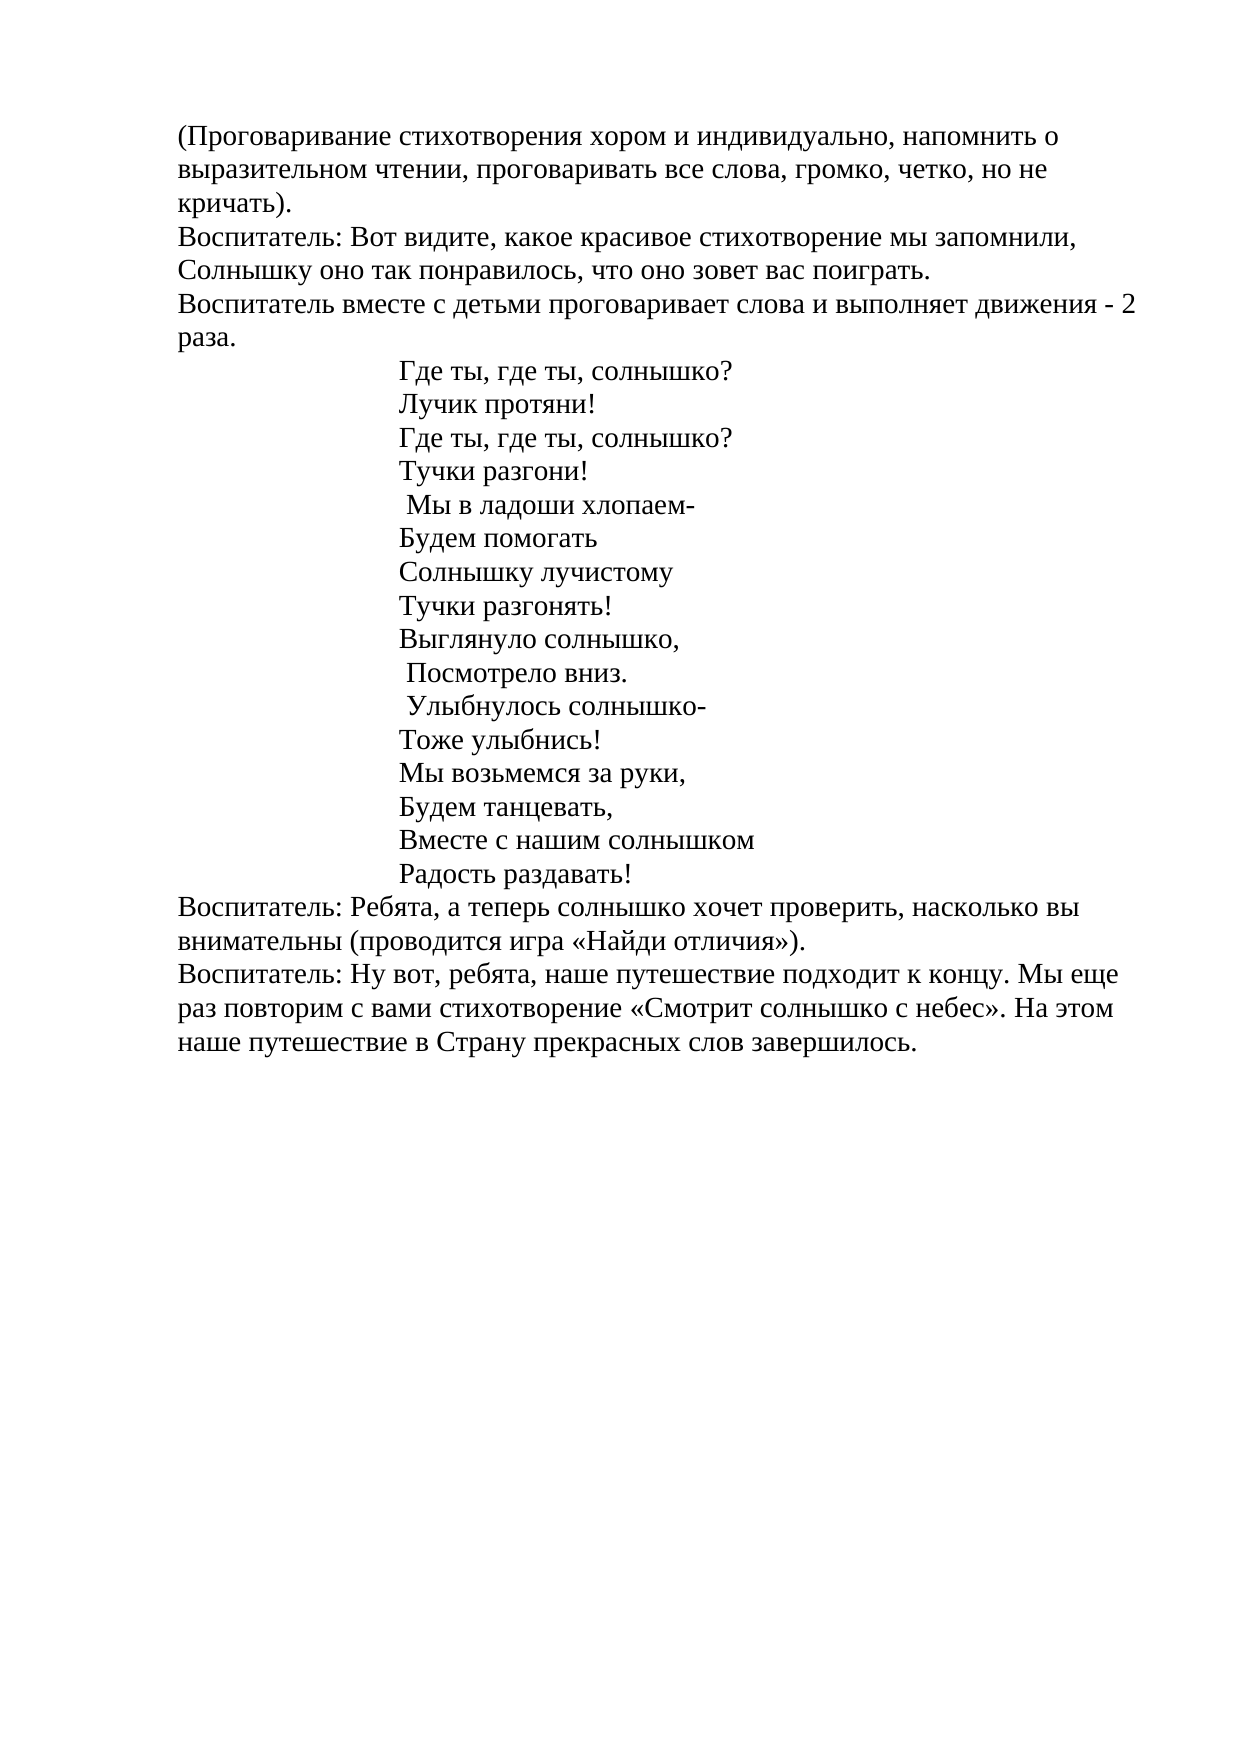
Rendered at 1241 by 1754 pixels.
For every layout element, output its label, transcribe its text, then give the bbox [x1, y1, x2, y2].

text Выглянуло солнышко, [398, 621, 1152, 655]
text Где ты, где ты, солнышко? [398, 420, 1152, 453]
text Мы возьмемся за руки, [398, 755, 1152, 789]
text Солнышку лучистому [398, 554, 1152, 588]
text Лучик протяни! [398, 386, 1152, 420]
text Тучки разгонять! [398, 588, 1152, 621]
text Вместе с нашим солнышком [398, 822, 1152, 856]
text Воспитатель: Вот видите, какое красивое стихотворение мы запомнили, Солнышку оно так понравилось, что оно зовет вас поиграть. [177, 219, 1152, 286]
text Улыбнулось солнышко- [398, 688, 1152, 722]
text Воспитатель: Ну вот, ребята, наше путешествие подходит к концу. Мы еще раз повторим с вами стихотворение «Смотрит солнышко с небес». На этом наше путешествие в Страну прекрасных слов завершилось. [177, 957, 1152, 1057]
text Воспитатель: Ребята, а теперь солнышко хочет проверить, насколько вы внимательны (проводится игра «Найди отличия»). [177, 889, 1152, 957]
text Тоже улыбнись! [398, 722, 1152, 755]
text Будем танцевать, [398, 789, 1152, 822]
text Радость раздавать! [398, 856, 1152, 889]
text (Проговаривание стихотворения хором и индивидуально, напомнить о выразительном чтении, проговаривать все слова, громко, четко, но не кричать). [177, 118, 1152, 219]
text Где ты, где ты, солнышко? [398, 353, 1152, 386]
text Тучки разгони! [398, 453, 1152, 487]
text Посмотрело вниз. [398, 655, 1152, 688]
text Мы в ладоши хлопаем- [398, 487, 1152, 521]
text Воспитатель вместе с детьми проговаривает слова и выполняет движения - 2 раза. [177, 286, 1152, 353]
text Будем помогать [398, 521, 1152, 554]
